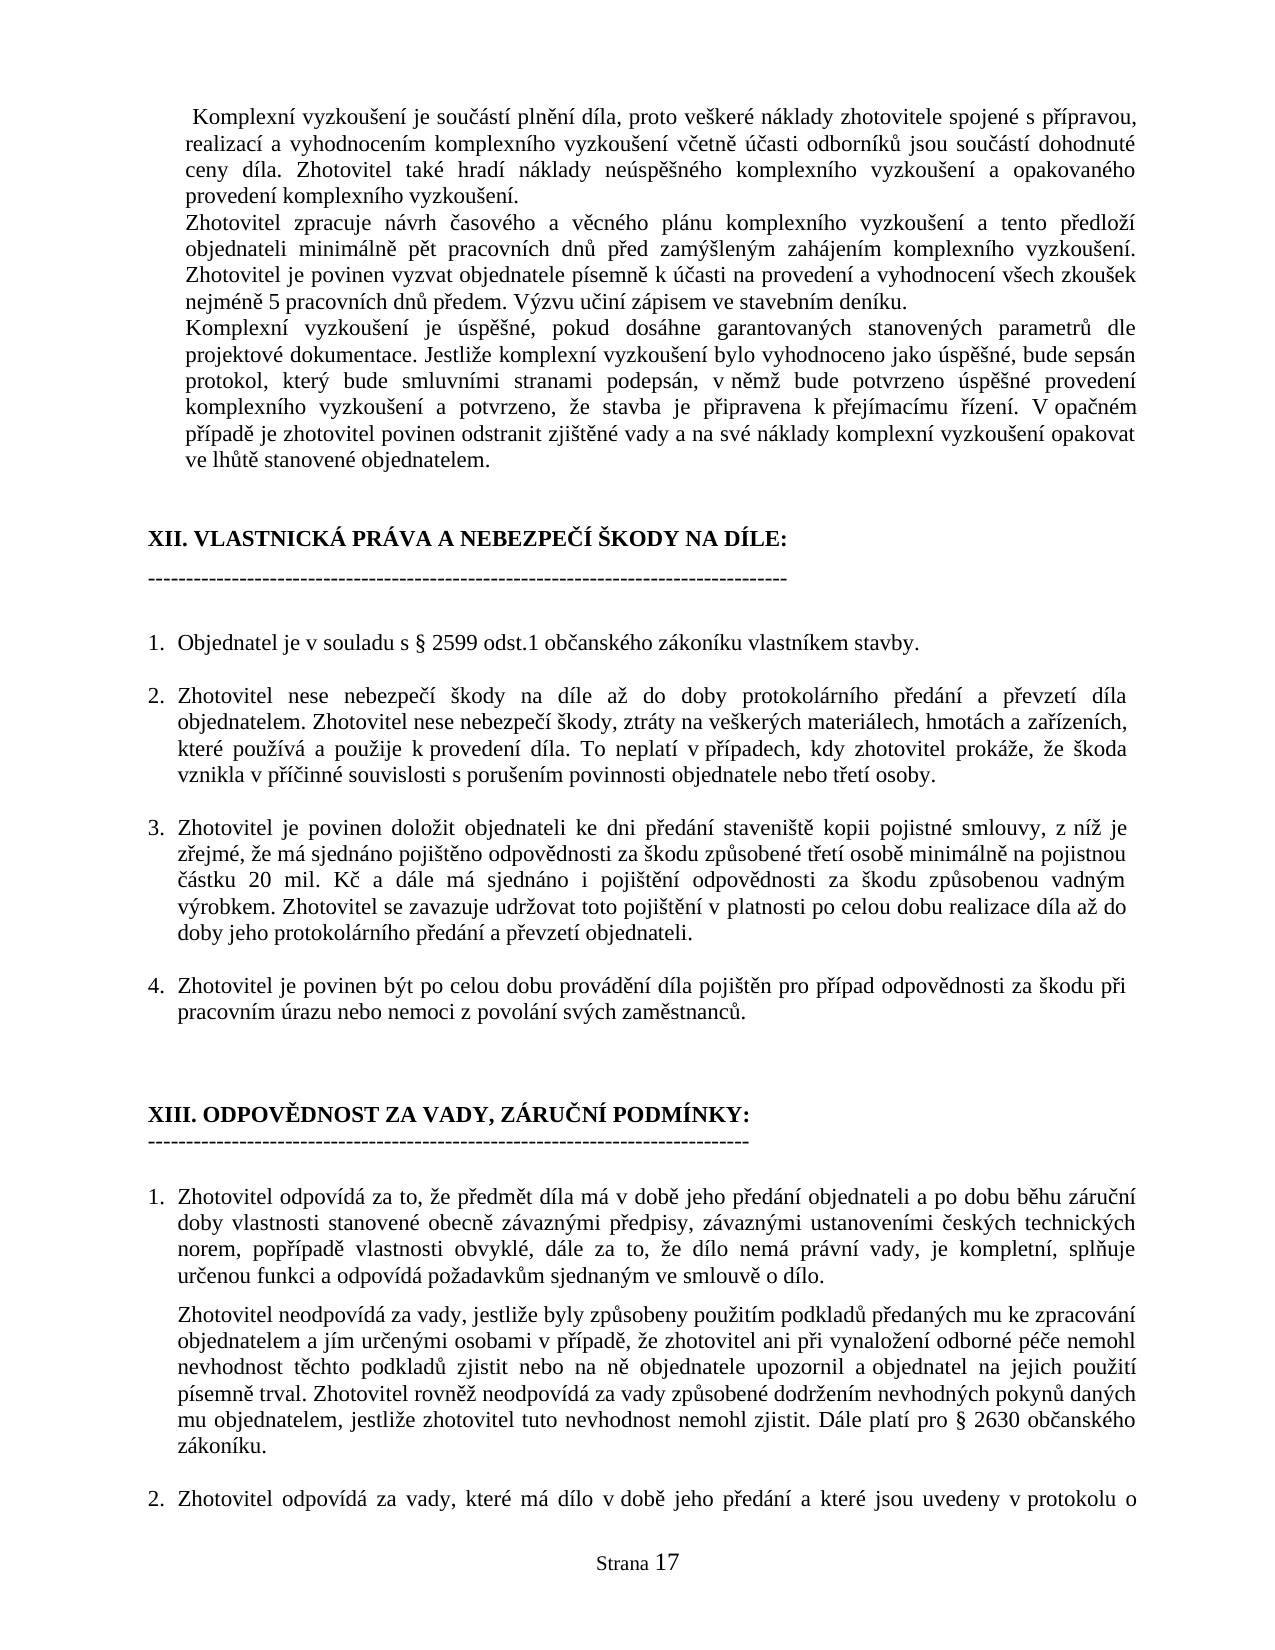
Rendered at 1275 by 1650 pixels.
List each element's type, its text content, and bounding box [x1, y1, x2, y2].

text XII. VLASTNICKÁ PRÁVA A NEBEZPEČÍ ŠKODY NA DÍLE: [148, 525, 1137, 551]
text ------------------------------------------------------------------------------------ [148, 564, 1127, 590]
list Objednatel je v souladu s § 2599 odst.1 občanského zákoníku vlastníkem stavby. [148, 629, 1127, 656]
text XIII. ODPOVĚDNOST ZA VADY, ZÁRUČNÍ PODMÍNKY: [148, 1101, 1137, 1128]
text Komplexní vyzkoušení je součástí plnění díla, proto veškeré náklady zhotovitele spojené s přípravou, realizací a vyhodnocením komplexního vyzkoušení včetně účasti odborníků jsou součástí dohodnuté ceny díla. Zhotovitel také hradí náklady neúspěšného komplexního vyzkoušení a opakovaného provedení komplexního vyzkoušení. [185, 103, 1137, 209]
text Zhotovitel neodpovídá za vady, jestliže byly způsobeny použitím podkladů předaných mu ke zpracování objednatelem a jím určenými osobami v případě, že zhotovitel ani při vynaložení odborné péče nemohl nevhodnost těchto podkladů zjistit nebo na ně objednatele upozornil a objednatel na jejich použití písemně trval. Zhotovitel rovněž neodpovídá za vady způsobené dodržením nevhodných pokynů daných mu objednatelem, jestliže zhotovitel tuto nevhodnost nemohl zjistit. Dále platí pro § 2630 občanského zákoníku. [177, 1301, 1137, 1459]
list Zhotovitel je povinen být po celou dobu provádění díla pojištěn pro případ odpovědnosti za škodu při pracovním úrazu nebo nemoci z povolání svých zaměstnanců. [148, 972, 1127, 1024]
text ------------------------------------------------------------------------------- [148, 1128, 1137, 1183]
list Zhotovitel odpovídá za to, že předmět díla má v době jeho předání objednateli a po dobu běhu záruční doby vlastnosti stanovené obecně závaznými předpisy, závaznými ustanoveními českých technických norem, popřípadě vlastnosti obvyklé, dále za to, že dílo nemá právní vady, je kompletní, splňuje určenou funkci a odpovídá požadavkům sjednaným ve smlouvě o dílo. [148, 1183, 1137, 1288]
list Zhotovitel nese nebezpečí škody na díle až do doby protokolárního předání a převzetí díla objednatelem. Zhotovitel nese nebezpečí škody, ztráty na veškerých materiálech, hmotách a zařízeních, které používá a použije k provedení díla. To neplatí v případech, kdy zhotovitel prokáže, že škoda vznikla v příčinné souvislosti s porušením povinnosti objednatele nebo třetí osoby. [148, 682, 1127, 787]
text Komplexní vyzkoušení je úspěšné, pokud dosáhne garantovaných stanovených parametrů dle projektové dokumentace. Jestliže komplexní vyzkoušení bylo vyhodnoceno jako úspěšné, bude sepsán protokol, který bude smluvními stranami podepsán, v němž bude potvrzeno úspěšné provedení komplexního vyzkoušení a potvrzeno, že stavba je připravena k přejímacímu řízení. V opačném případě je zhotovitel povinen odstranit zjištěné vady a na své náklady komplexní vyzkoušení opakovat ve lhůtě stanovené objednatelem. [185, 314, 1137, 472]
list Zhotovitel je povinen doložit objednateli ke dni předání staveniště kopii pojistné smlouvy, z níž je zřejmé, že má sjednáno pojištěno odpovědnosti za škodu způsobené třetí osobě minimálně na pojistnou částku 20 mil. Kč a dále má sjednáno i pojištění odpovědnosti za škodu způsobenou vadným výrobkem. Zhotovitel se zavazuje udržovat toto pojištění v platnosti po celou dobu realizace díla až do doby jeho protokolárního předání a převzetí objednateli. [148, 814, 1127, 945]
text Zhotovitel zpracuje návrh časového a věcného plánu komplexního vyzkoušení a tento předloží objednateli minimálně pět pracovních dnů před zamýšleným zahájením komplexního vyzkoušení. Zhotovitel je povinen vyzvat objednatele písemně k účasti na provedení a vyhodnocení všech zkoušek nejméně 5 pracovních dnů předem. Výzvu učiní zápisem ve stavebním deníku. [185, 209, 1137, 314]
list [148, 1485, 1137, 1511]
